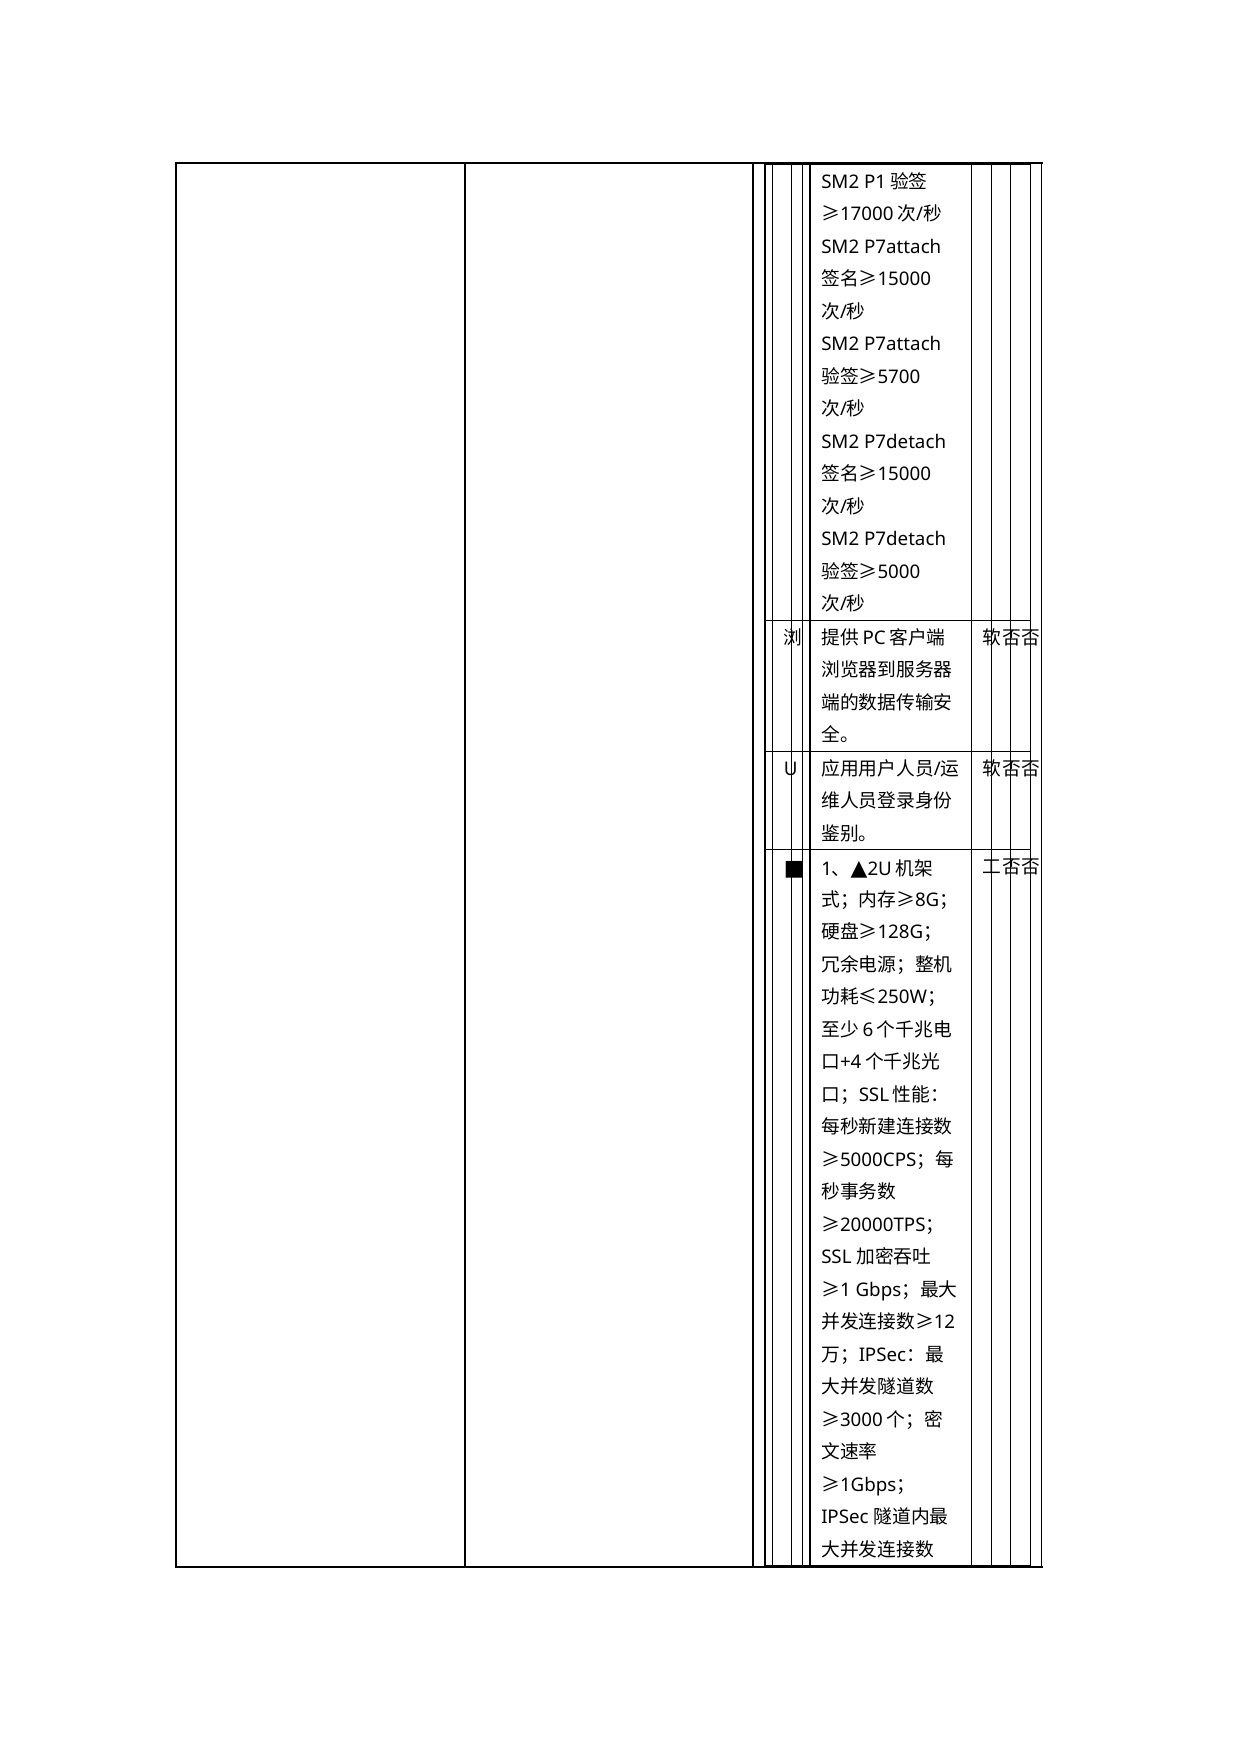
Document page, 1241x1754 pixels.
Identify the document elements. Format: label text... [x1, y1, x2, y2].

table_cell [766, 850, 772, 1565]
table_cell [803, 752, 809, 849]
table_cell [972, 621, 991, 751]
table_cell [811, 165, 971, 620]
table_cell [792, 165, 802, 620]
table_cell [972, 850, 991, 1565]
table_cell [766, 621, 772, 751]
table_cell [1011, 165, 1030, 620]
table_cell 1 [177, 164, 464, 1566]
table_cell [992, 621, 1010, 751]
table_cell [1031, 164, 1041, 1566]
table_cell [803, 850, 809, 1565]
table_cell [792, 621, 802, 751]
table_cell [466, 164, 752, 1566]
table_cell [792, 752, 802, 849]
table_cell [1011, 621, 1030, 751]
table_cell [1011, 850, 1030, 1565]
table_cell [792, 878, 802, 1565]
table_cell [992, 165, 1010, 620]
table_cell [773, 165, 791, 620]
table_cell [992, 850, 1010, 1565]
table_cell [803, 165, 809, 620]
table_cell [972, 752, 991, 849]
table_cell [811, 850, 971, 1565]
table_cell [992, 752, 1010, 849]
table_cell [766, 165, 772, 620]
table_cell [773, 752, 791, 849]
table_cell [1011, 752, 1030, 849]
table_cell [754, 164, 764, 1566]
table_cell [773, 850, 791, 1565]
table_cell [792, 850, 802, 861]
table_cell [972, 165, 991, 620]
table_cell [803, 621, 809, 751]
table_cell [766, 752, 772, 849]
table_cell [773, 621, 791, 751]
